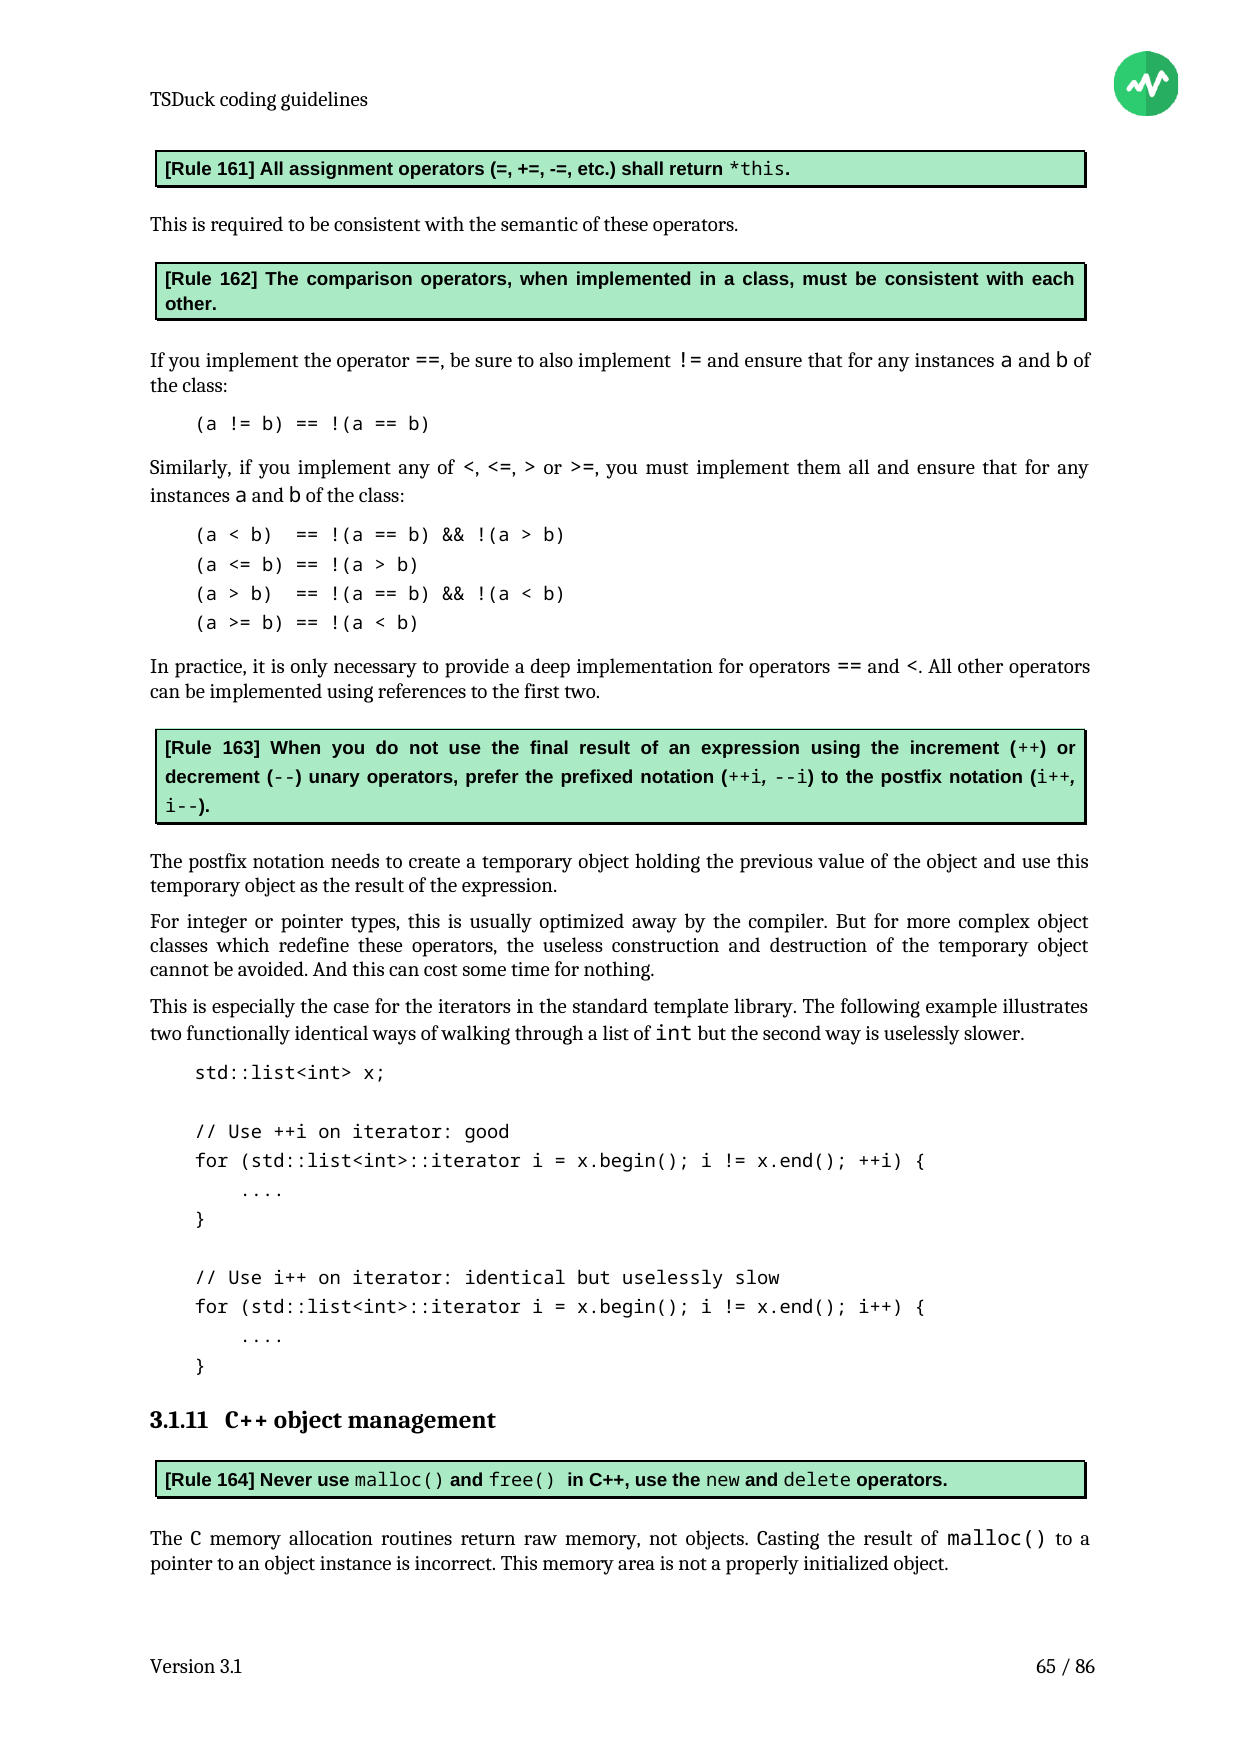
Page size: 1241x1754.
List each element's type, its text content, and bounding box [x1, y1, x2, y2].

text .... [194, 1176, 1090, 1202]
text This is required to be consistent with the semantic of these operators. [150, 213, 1090, 237]
text (a != b) == !(a == b) [194, 410, 1090, 436]
text // Use i++ on iterator: identical but uselessly slow [194, 1264, 1090, 1290]
text (a >= b) == !(a < b) [194, 609, 1090, 635]
picture [1113, 51, 1179, 116]
text For integer or pointer types, this is usually optimized away by the compiler. But for more complex object classes which redefine these operators, the useless construction and destruction of the temporary object cannot be avoided. And this can cost some time for nothing. [150, 910, 1090, 982]
text (a < b) == !(a == b) && !(a > b) [194, 522, 1090, 547]
text The C memory allocation routines return raw memory, not objects. Casting the result of malloc() to a pointer to an object instance is incorrect. This memory area is not a properly initialized object. [150, 1523, 1090, 1576]
text In practice, it is only necessary to provide a deep implementation for operators == and <. All other operators can be implemented using references to the first two. [150, 651, 1090, 703]
text std::list<int> x; [194, 1059, 1090, 1085]
text If you implement the operator ==, be sure to also implement != and ensure that for any instances a and b of the class: [150, 346, 1090, 398]
text } [194, 1352, 1090, 1378]
subtitle C++ object management [150, 1406, 1090, 1435]
text // Use ++i on iterator: good [194, 1118, 1090, 1143]
text for (std::list<int>::iterator i = x.begin(); i != x.end(); i++) { [194, 1293, 1090, 1319]
text This is especially the case for the iterators in the standard template library. The following example illustrates two functionally identical ways of walking through a list of int but the second way is uselessly slower. [150, 994, 1090, 1047]
text (a > b) == !(a == b) && !(a < b) [194, 580, 1090, 606]
text The postfix notation needs to create a temporary object holding the previous value of the object and use this temporary object as the result of the expression. [150, 850, 1090, 898]
text for (std::list<int>::iterator i = x.begin(); i != x.end(); ++i) { [194, 1147, 1090, 1173]
text Similarly, if you implement any of <, <=, > or >=, you must implement them all and ensure that for any instances a and b of the class: [150, 452, 1090, 509]
text } [194, 1206, 1090, 1231]
text (a <= b) == !(a > b) [194, 551, 1090, 576]
text .... [194, 1323, 1090, 1348]
